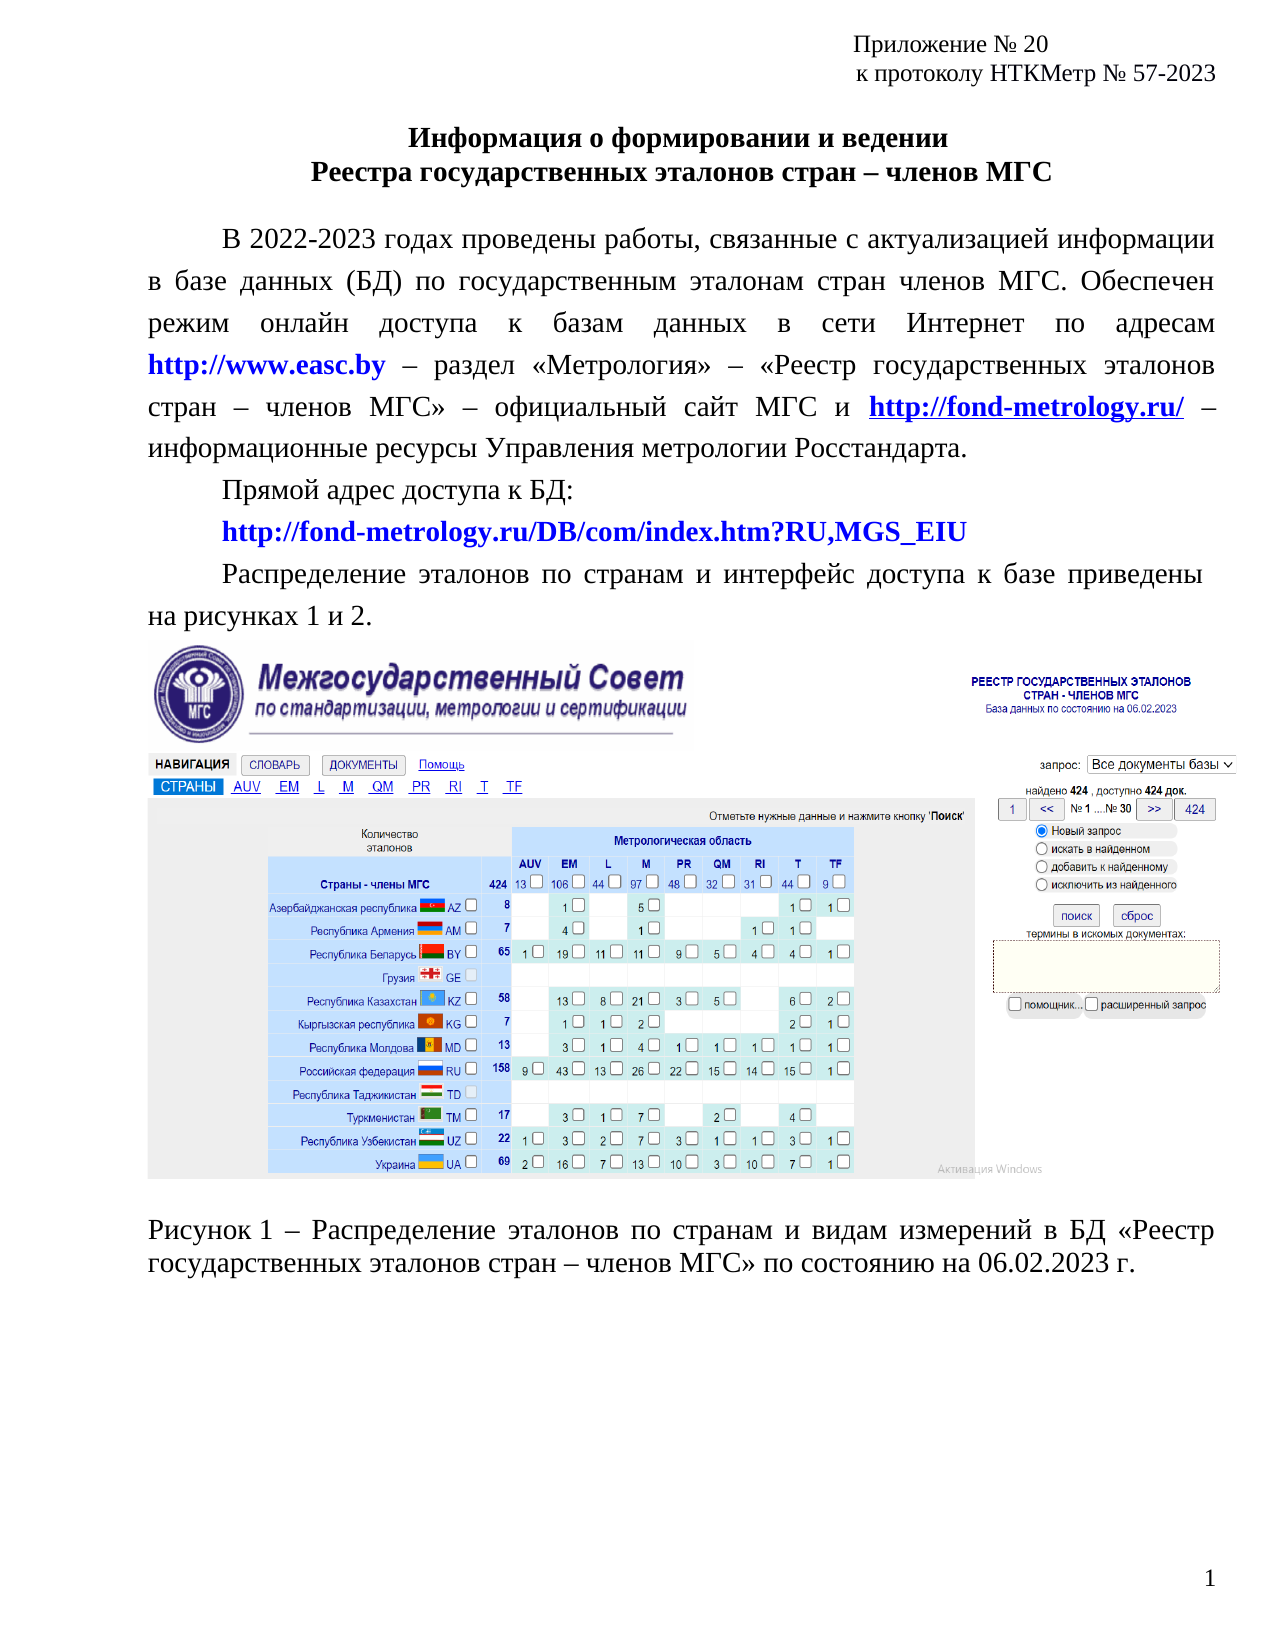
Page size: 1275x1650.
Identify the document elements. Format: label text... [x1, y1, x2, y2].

text http://fond-metrology.ru/DB/com/index.htm?RU,MGS_EIU [148, 514, 1216, 548]
text Информация о формировании и ведении Реестра государственных эталонов стран – членов МГС [148, 121, 1216, 188]
text В 2022-2023 годах проведены работы, связанные с актуализацией информации в базе данных (БД) по государственным эталонам стран членов МГС. Обеспечен режим онлайн доступа к базам данных в сети Интернет по адресам http://www.easc.by – раздел «Метрология» – «Реестр государственных эталонов стран – членов МГС» – официальный сайт МГС и http://fond-metrology.ru/ – информационные ресурсы Управления метрологии Росстандарта. [148, 221, 1216, 464]
picture [147, 640, 1237, 1179]
text Рисунок 1 – Распределение эталонов по странам и видам измерений в БД «Реестр государственных эталонов стран – членов МГС» по состоянию на 06.02.2023 г. [148, 1212, 1216, 1279]
text Распределение эталонов по странам и интерфейс доступа к базе приведены на рисунках 1 и 2. [148, 556, 1216, 632]
text Прямой адрес доступа к БД: [148, 472, 1216, 506]
